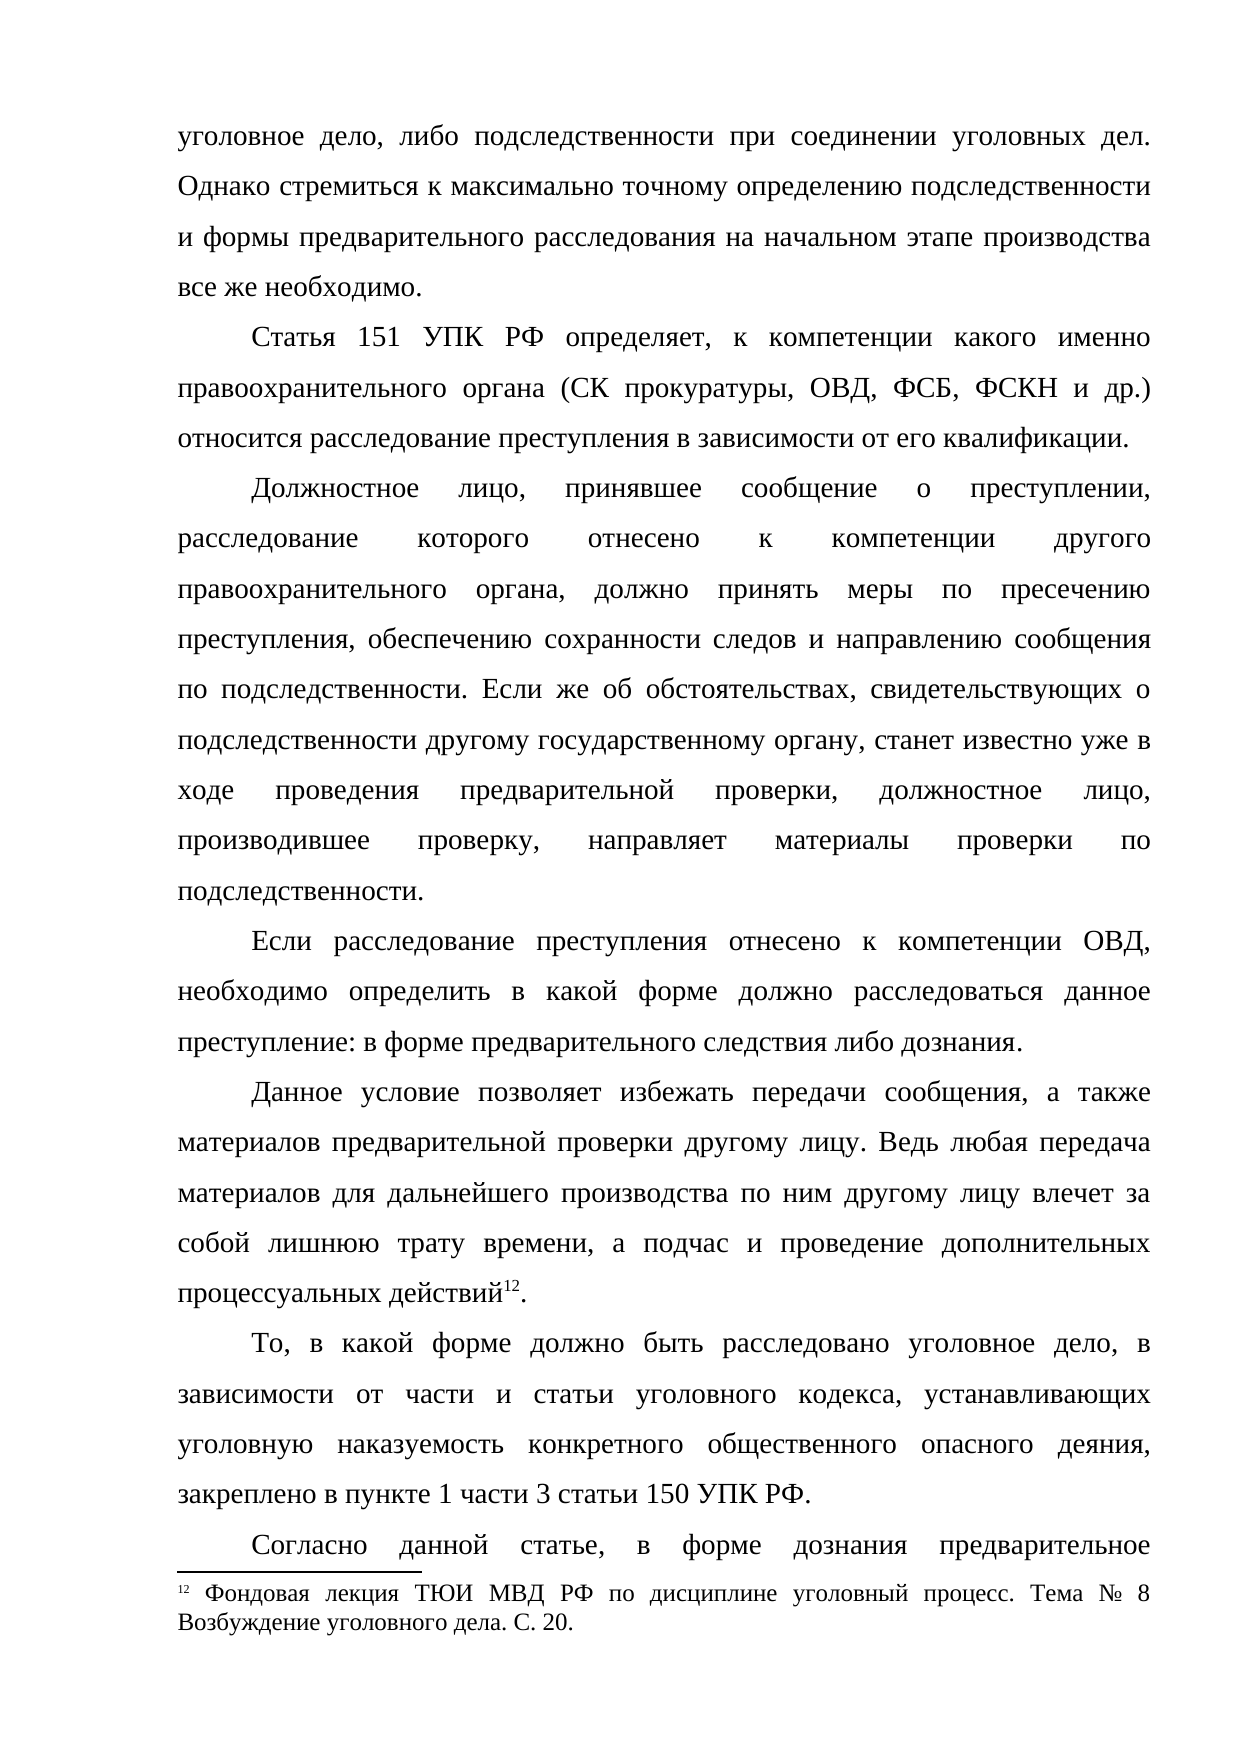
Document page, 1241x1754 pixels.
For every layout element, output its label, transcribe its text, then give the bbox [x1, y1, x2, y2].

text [177, 1527, 1152, 1560]
text Должностное лицо, принявшее сообщение о преступлении, расследование которого отнесено к компетенции другого правоохранительного органа, должно принять меры по пресечению преступления, обеспечению сохранности следов и направлению сообщения по подследственности. Если же об обстоятельствах, свидетельствующих о подследственности другому государственному органу, станет известно уже в ходе проведения предварительной проверки, должностное лицо, производившее проверку, направляет материалы проверки по подследственности. [177, 470, 1152, 906]
text Если расследование преступления отнесено к компетенции ОВД, необходимо определить в какой форме должно расследоваться данное преступление: в форме предварительного следствия либо дознания. [177, 923, 1152, 1057]
text Статья 151 УПК РФ определяет, к компетенции какого именно правоохранительного органа (СК прокуратуры, ОВД, ФСБ, ФСКН и др.) относится расследование преступления в зависимости от его квалификации. [177, 319, 1152, 453]
text То, в какой форме должно быть расследовано уголовное дело, в зависимости от части и статьи уголовного кодекса, устанавливающих уголовную наказуемость конкретного общественного опасного деяния, закреплено в пункте 1 части 3 статьи 150 УПК РФ. [177, 1326, 1152, 1510]
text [177, 118, 1152, 303]
text Данное условие позволяет избежать передачи сообщения, а также материалов предварительной проверки другому лицу. Ведь любая передача материалов для дальнейшего производства по ним другому лицу влечет за собой лишнюю трату времени, а подчас и проведение дополнительных процессуальных действий. [177, 1074, 1152, 1309]
